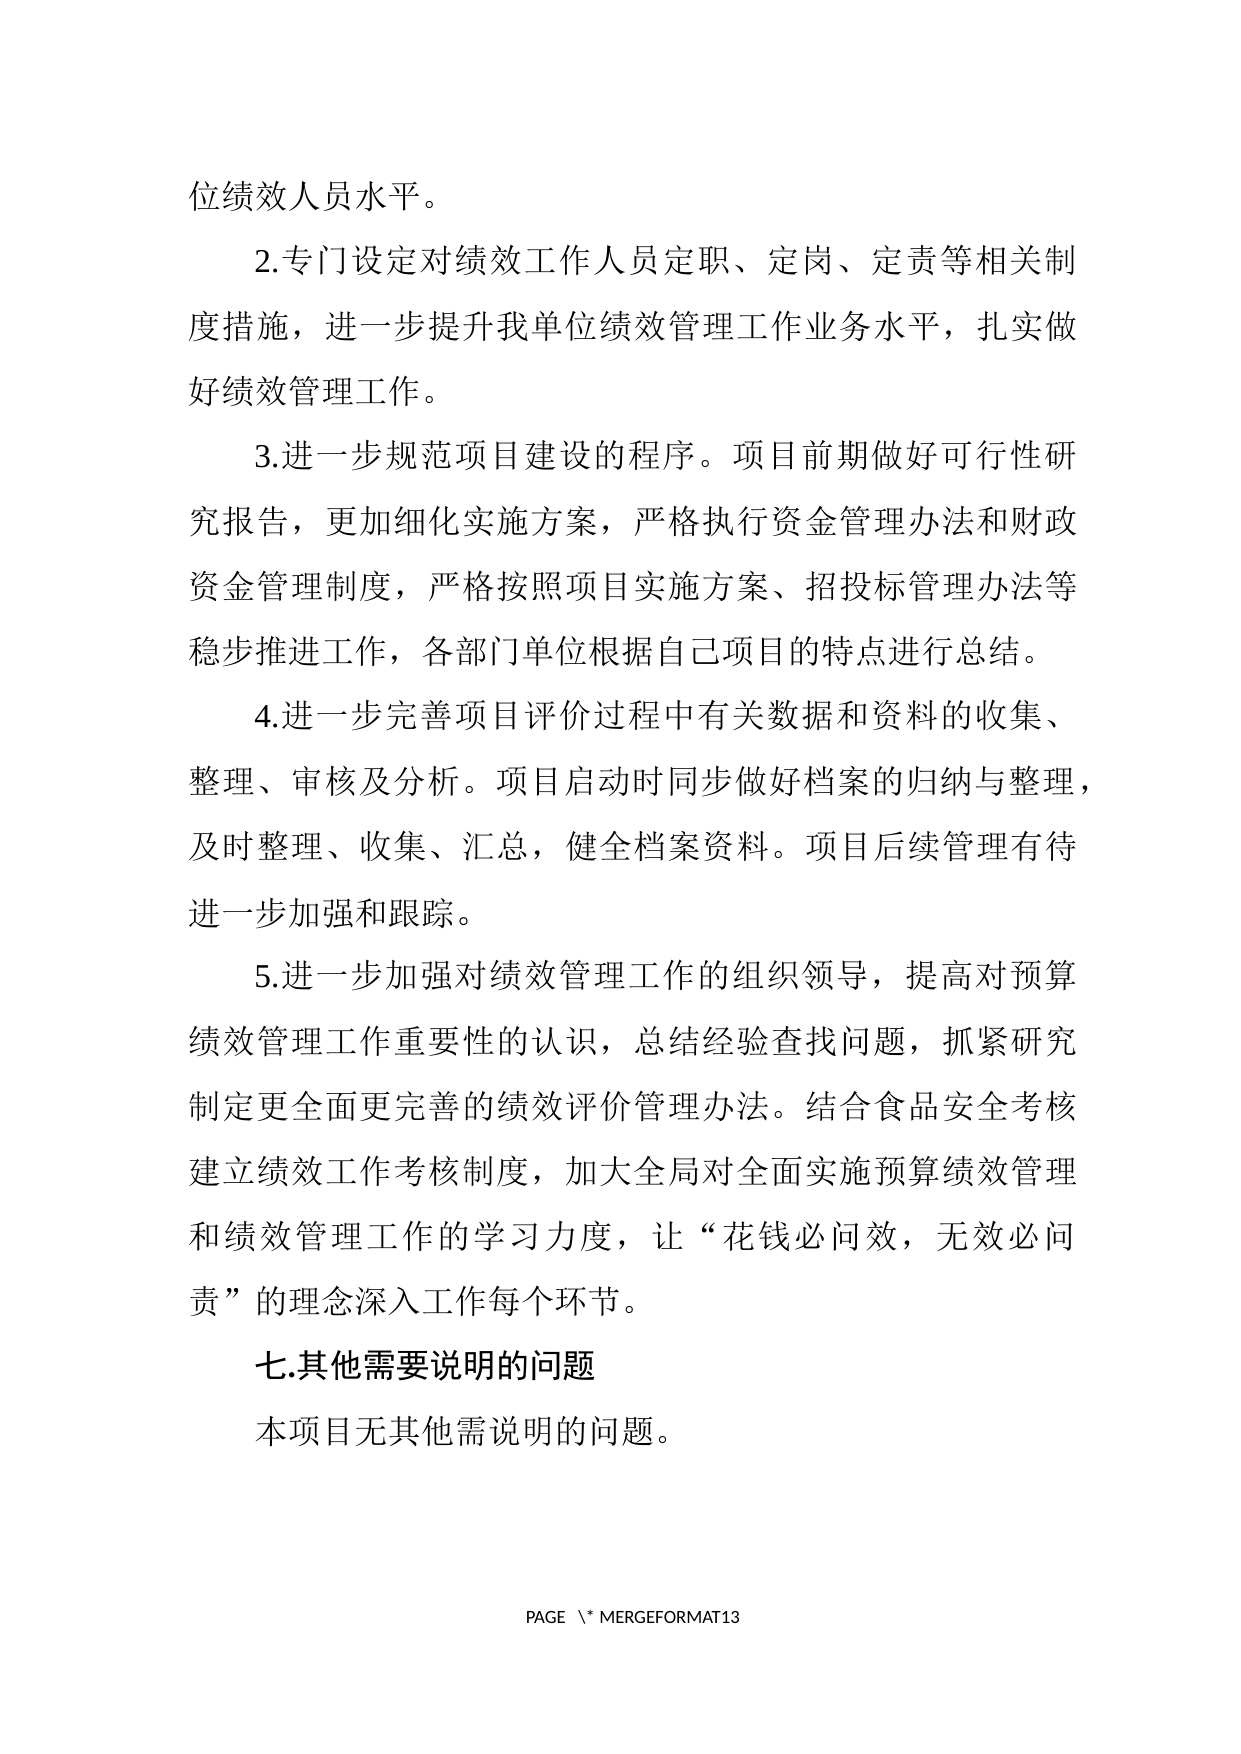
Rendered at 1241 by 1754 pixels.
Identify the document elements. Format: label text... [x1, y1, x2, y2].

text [187, 162, 1078, 227]
text 4.进一步完善项目评价过程中有关数据和资料的收集、整理、审核及分析。项目启动时同步做好档案的归纳与整理，及时整理、收集、汇总，健全档案资料。项目后续管理有待进一步加强和跟踪。 [187, 682, 1078, 942]
text 2.专门设定对绩效工作人员定职、定岗、定责等相关制度措施，进一步提升我单位绩效管理工作业务水平，扎实做好绩效管理工作。 [187, 227, 1078, 422]
text 5.进一步加强对绩效管理工作的组织领导，提高对预算绩效管理工作重要性的认识，总结经验查找问题，抓紧研究制定更全面更完善的绩效评价管理办法。结合食品安全考核建立绩效工作考核制度，加大全局对全面实施预算绩效管理和绩效管理工作的学习力度，让“花钱必问效，无效必问责”的理念深入工作每个环节。 [187, 942, 1078, 1332]
text 3.进一步规范项目建设的程序。项目前期做好可行性研究报告，更加细化实施方案，严格执行资金管理办法和财政资金管理制度，严格按照项目实施方案、招投标管理办法等稳步推进工作，各部门单位根据自己项目的特点进行总结。 [187, 422, 1078, 682]
text 本项目无其他需说明的问题。 [187, 1397, 1078, 1462]
text 七.其他需要说明的问题 [187, 1332, 1078, 1397]
